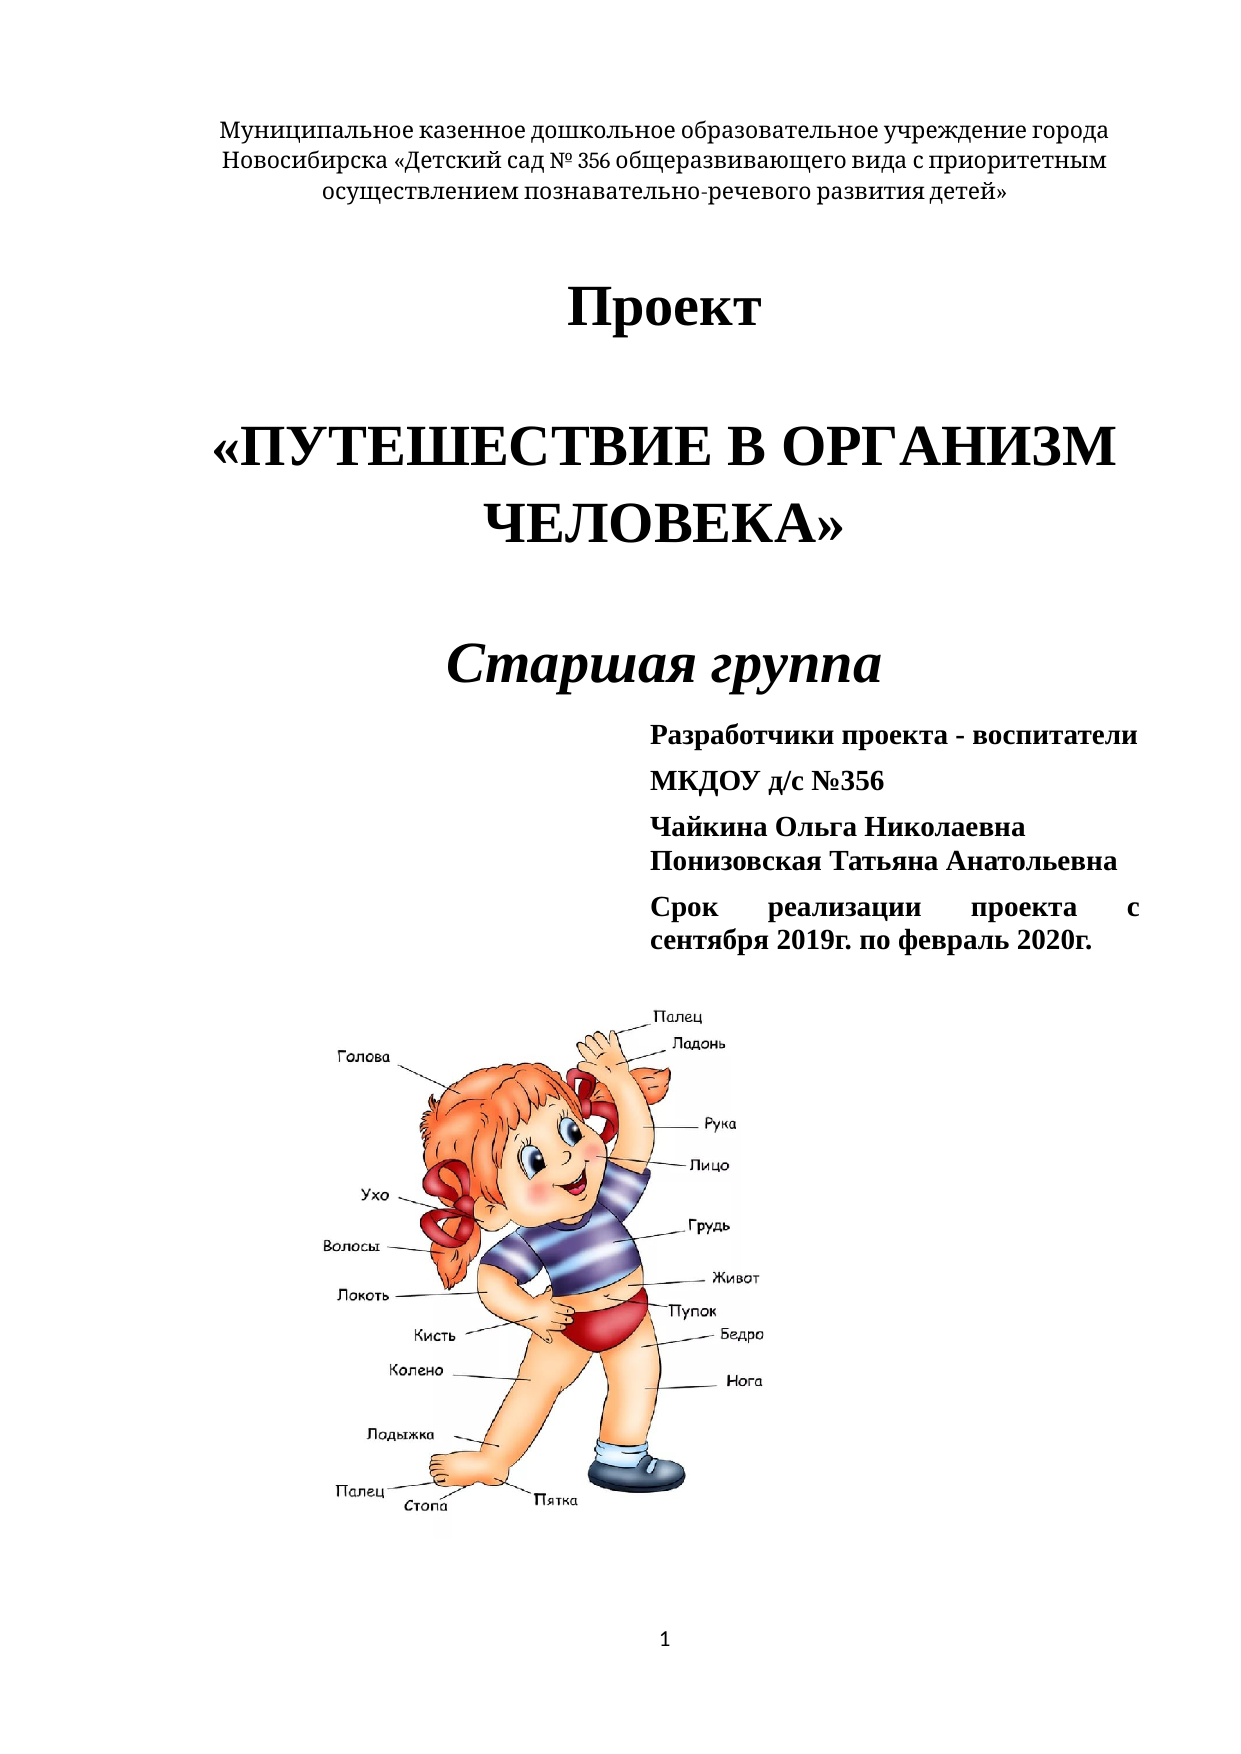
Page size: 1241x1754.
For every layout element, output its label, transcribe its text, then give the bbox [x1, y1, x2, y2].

text Понизовская Татьяна Анатольевна [650, 843, 1152, 876]
text Разработчики проекта - воспитатели [650, 717, 1152, 751]
text Чайкина Ольга Николаевна [650, 809, 1152, 843]
picture [177, 993, 929, 1539]
text Старшая группа [177, 627, 1152, 694]
text МКДОУ д/с №356 [650, 763, 1152, 797]
text Муниципальное казенное дошкольное образовательное учреждение города Новосибирска «Детский сад № 356 общеразвивающего вида с приоритетным осуществлением познавательно-речевого развития детей» [177, 118, 1152, 205]
text Срок реализации проекта с сентября 2019г. по февраль 2020г. [650, 889, 1140, 956]
text Проект [177, 271, 1152, 338]
text «Путешествие в организм человека» [177, 411, 1152, 555]
